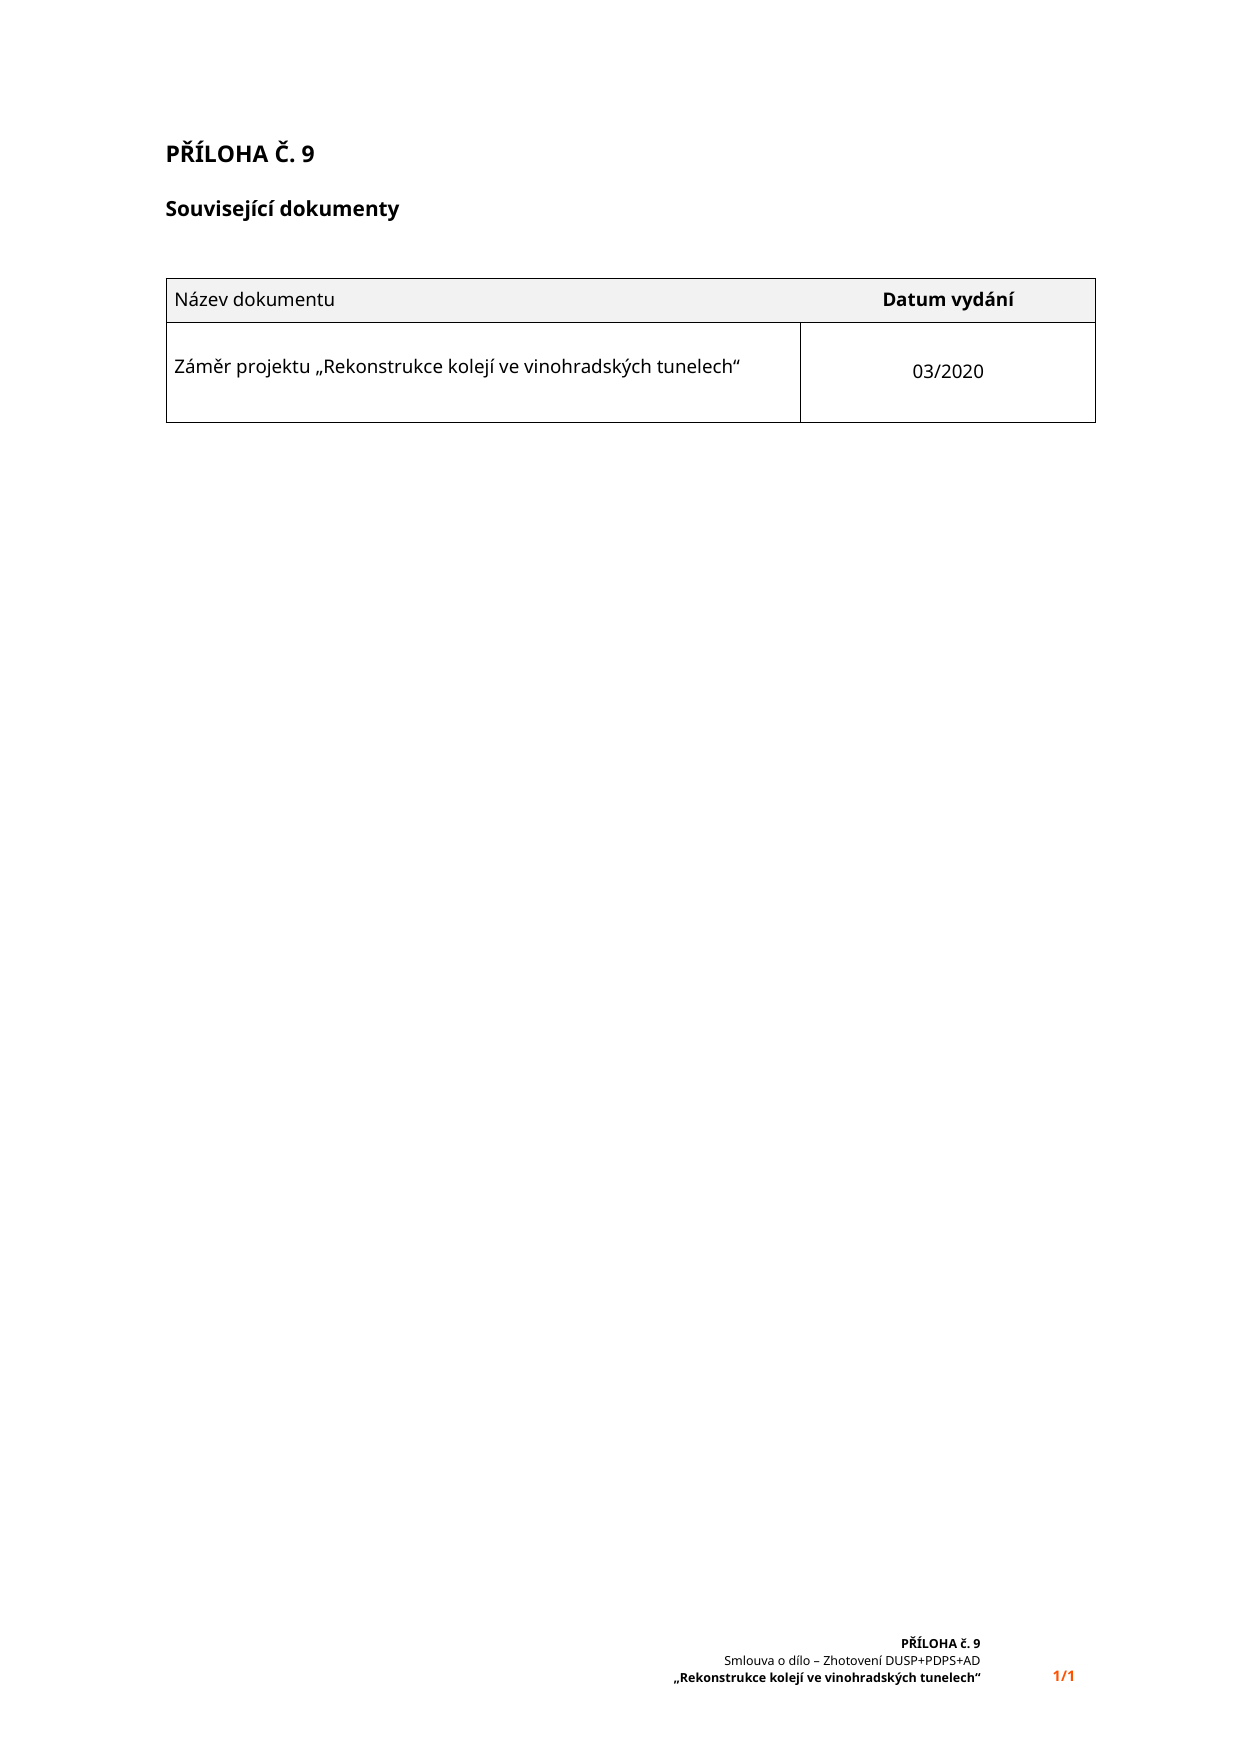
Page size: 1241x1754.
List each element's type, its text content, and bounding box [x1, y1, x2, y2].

table_header Název dokumentu [167, 279, 800, 322]
text Související dokumenty [165, 194, 1075, 222]
table_cell 03/2020 [801, 323, 1095, 422]
text Příloha č. 9 [165, 138, 1075, 170]
table_header Datum vydání [800, 279, 1095, 322]
table_cell Záměr projektu „Rekonstrukce kolejí ve vinohradských tunelech“ [167, 323, 800, 422]
